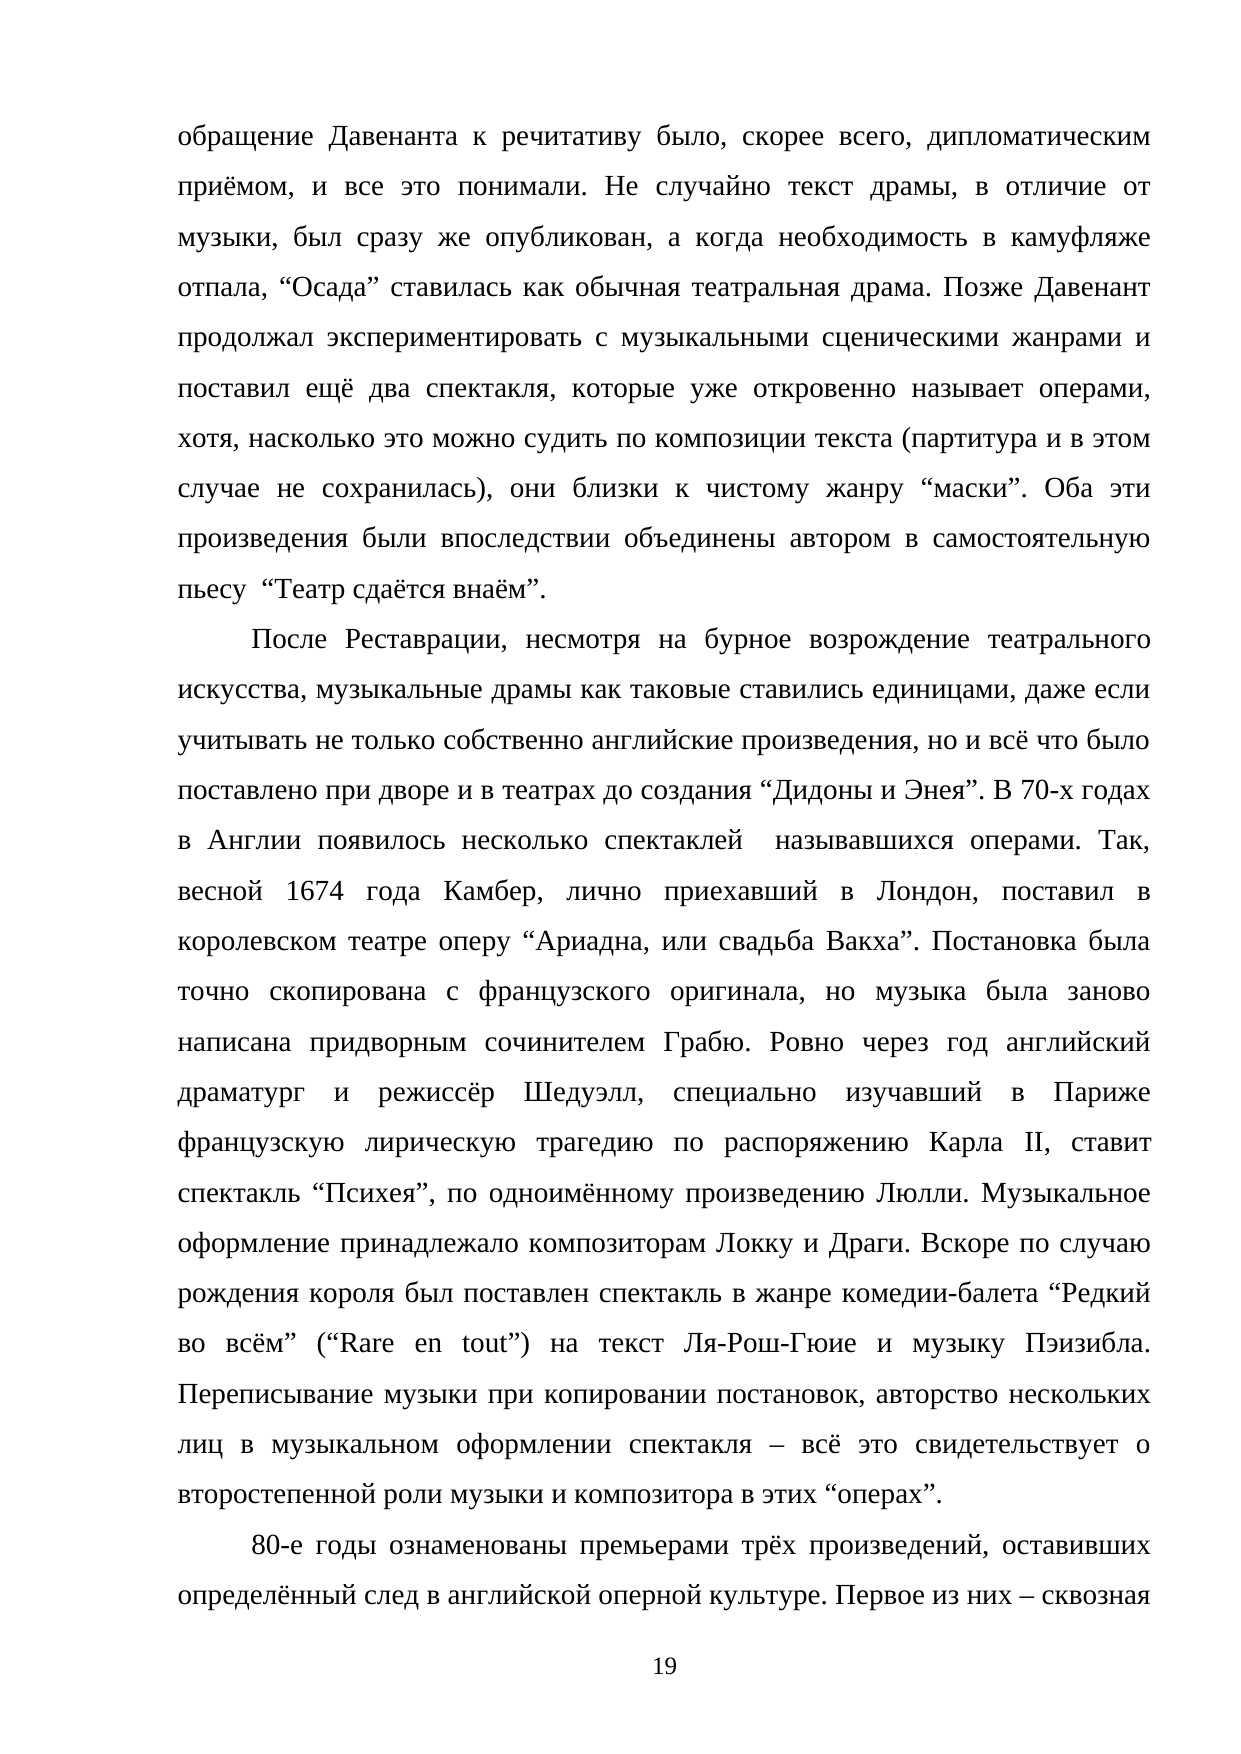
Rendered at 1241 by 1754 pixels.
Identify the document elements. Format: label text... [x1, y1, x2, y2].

text После Реставрации, несмотря на бурное возрождение театрального искусства, музыкальные драмы как таковые ставились единицами, даже если учитывать не только собственно английские произведения, но и всё что было поставлено при дворе и в театрах до создания “Дидоны и Энея”. В 70-х годах в Англии появилось несколько спектаклей называвшихся операми. Так, весной 1674 года Камбер, лично приехавший в Лондон, поставил в королевском театре оперу “Ариадна, или свадьба Вакха”. Постановка была точно скопирована с французского оригинала, но музыка была заново написана придворным сочинителем Грабю. Ровно через год английский драматург и режиссёр Шедуэлл, специально изучавший в Париже французскую лирическую трагедию по распоряжению Карла II, ставит спектакль “Психея”, по одноимённому произведению Люлли. Музыкальное оформление принадлежало композиторам Локку и Драги. Вскоре по случаю рождения короля был поставлен спектакль в жанре комедии-балета “Редкий во всём” (“Rare en tout”) на текст Ля-Рош-Гюие и музыку Пэизибла. Переписывание музыки при копировании постановок, авторство нескольких лиц в музыкальном оформлении спектакля – всё это свидетельствует о второстепенной роли музыки и композитора в этих “операх”. [177, 621, 1152, 1510]
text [177, 1527, 1152, 1611]
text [177, 118, 1152, 604]
